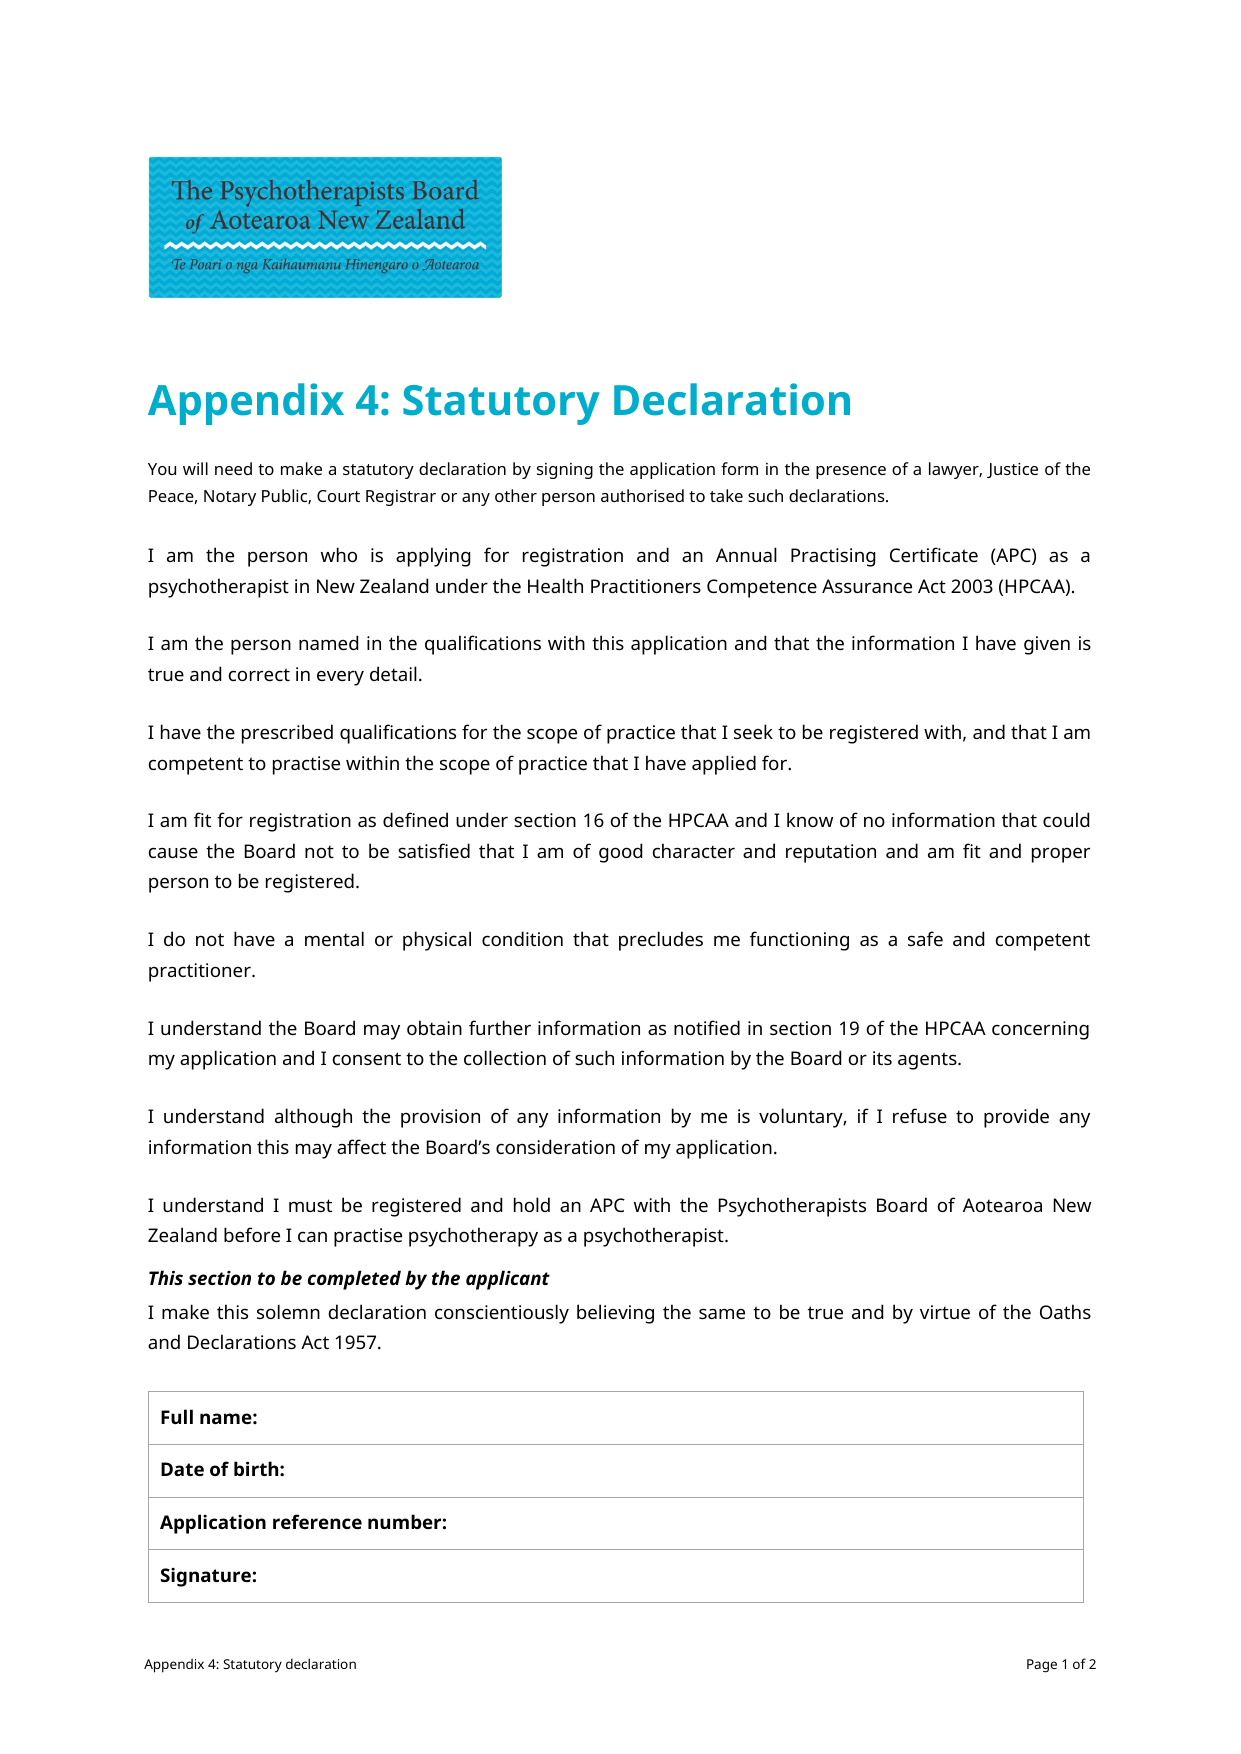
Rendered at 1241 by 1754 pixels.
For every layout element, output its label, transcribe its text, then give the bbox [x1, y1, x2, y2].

text I make this solemn declaration conscientiously believing the same to be true and by virtue of the Oaths and Declarations Act 1957. [148, 1299, 1092, 1355]
picture [147, 156, 503, 299]
text I understand I must be registered and hold an APC with the Psychotherapists Board of Aotearoa New Zealand before I can practise psychotherapy as a psychotherapist. [148, 1192, 1092, 1248]
text I understand although the provision of any information by me is voluntary, if I refuse to provide any information this may affect the Board’s consideration of my application. [148, 1103, 1092, 1160]
table_header Full name: [149, 1392, 1083, 1444]
table_cell Signature: [149, 1550, 1083, 1602]
text I am the person named in the qualifications with this application and that the information I have given is true and correct in every detail. [148, 631, 1092, 687]
text I have the prescribed qualifications for the scope of practice that I seek to be registered with, and that I am competent to practise within the scope of practice that I have applied for. [148, 719, 1092, 775]
table_cell Date of birth: [149, 1445, 1083, 1497]
subtitle Appendix 4: Statutory Declaration [148, 371, 1092, 428]
text I do not have a mental or physical condition that precludes me functioning as a safe and competent practitioner. [148, 927, 1092, 983]
text I am the person who is applying for registration and an Annual Practising Certificate (APC) as a psychotherapist in New Zealand under the Health Practitioners Competence Assurance Act 2003 (HPCAA). [148, 542, 1092, 598]
text This section to be completed by the applicant [148, 1262, 1092, 1291]
text You will need to make a statutory declaration by signing the application form in the presence of a lawyer, Justice of the Peace, Notary Public, Court Registrar or any other person authorised to take such declarations. [148, 457, 1092, 507]
table_cell Application reference number: [149, 1498, 1083, 1549]
text I understand the Board may obtain further information as notified in section 19 of the HPCAA concerning my application and I consent to the collection of such information by the Board or its agents. [148, 1015, 1092, 1071]
text I am fit for registration as defined under section 16 of the HPCAA and I know of no information that could cause the Board not to be satisfied that I am of good character and reputation and am fit and proper person to be registered. [148, 808, 1092, 894]
